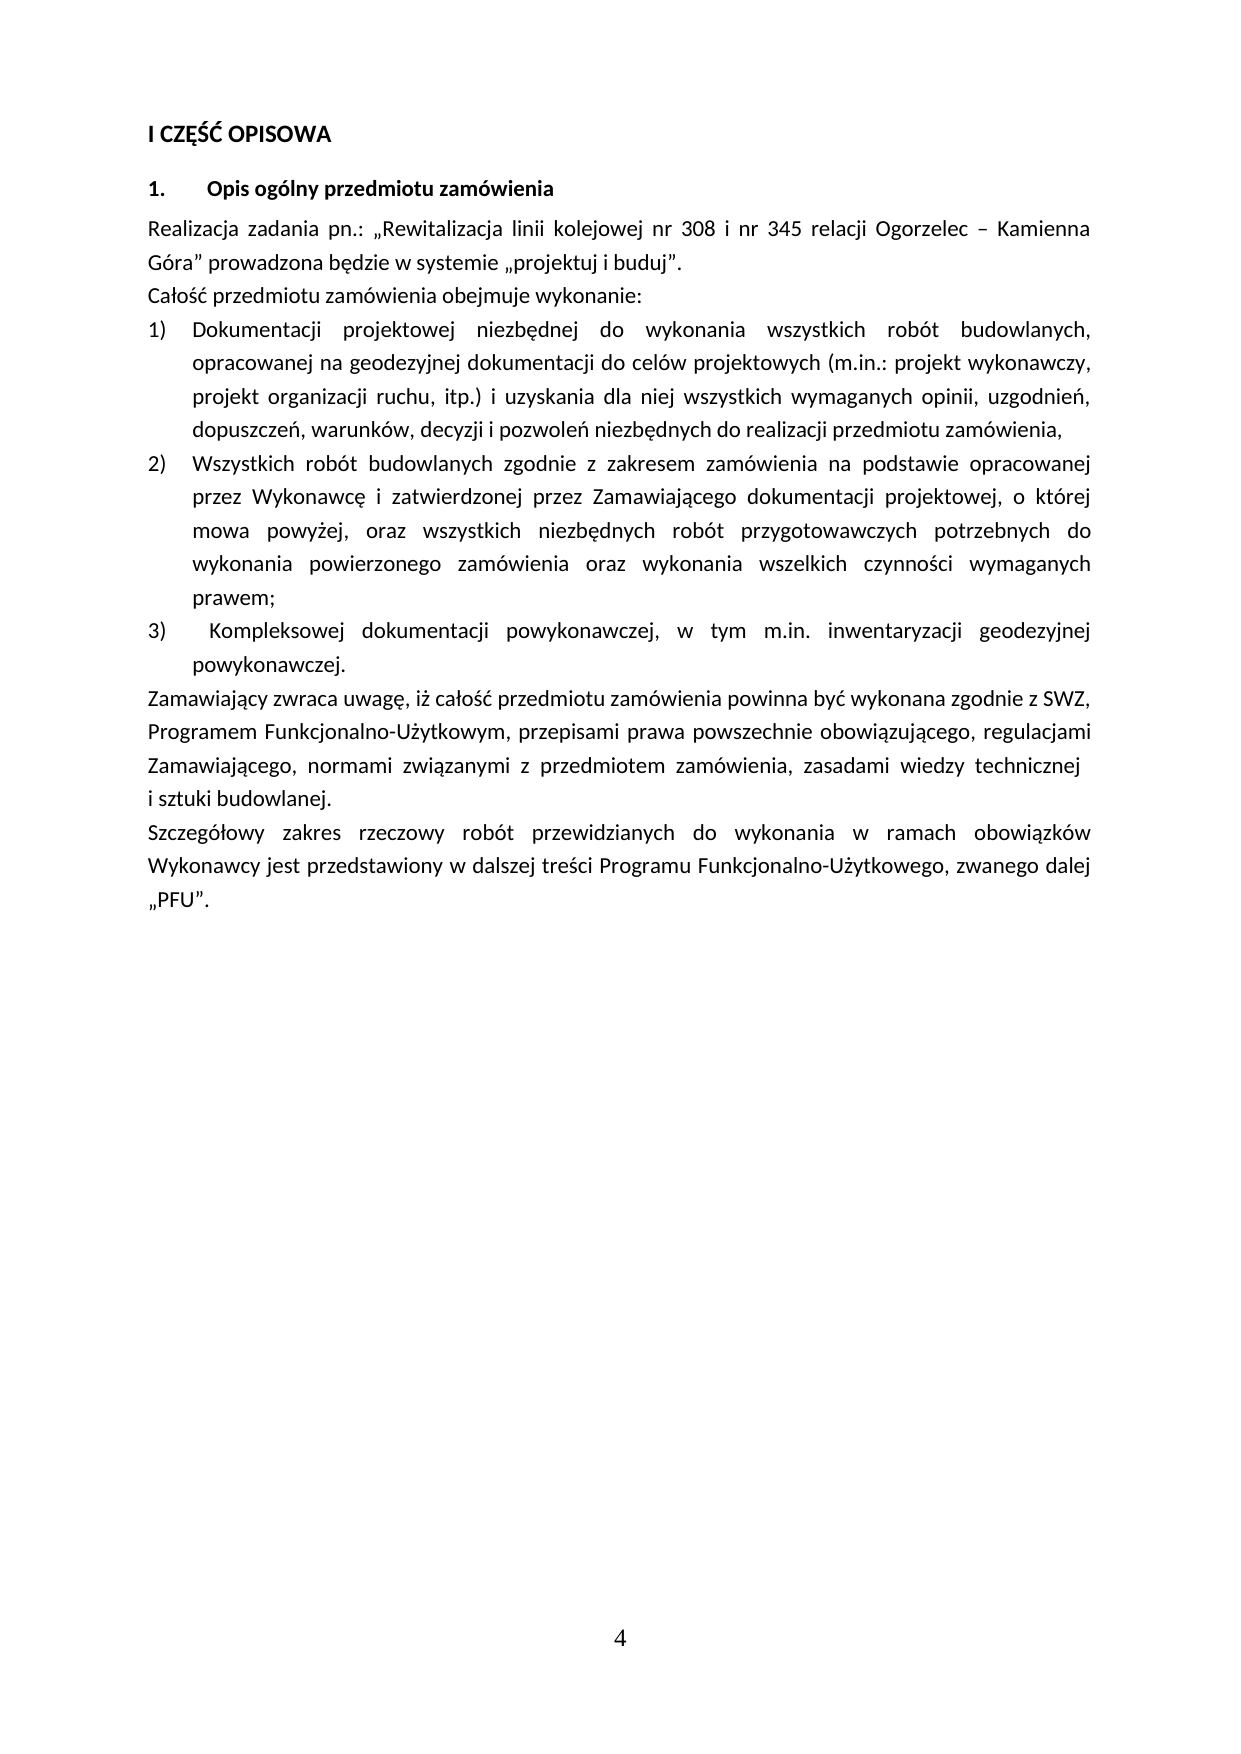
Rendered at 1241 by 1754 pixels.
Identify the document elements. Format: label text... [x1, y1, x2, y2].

list Kompleksowej dokumentacji powykonawczej, w tym m.in. inwentaryzacji geodezyjnej powykonawczej. [148, 617, 1092, 678]
list Wszystkich robót budowlanych zgodnie z zakresem zamówienia na podstawie opracowanej przez Wykonawcę i zatwierdzonej przez Zamawiającego dokumentacji projektowej, o której mowa powyżej, oraz wszystkich niezbędnych robót przygotowawczych potrzebnych do wykonania powierzonego zamówienia oraz wykonania wszelkich czynności wymaganych prawem; [148, 449, 1092, 611]
text Zamawiający zwraca uwagę, iż całość przedmiotu zamówienia powinna być wykonana zgodnie z SWZ, Programem Funkcjonalno-Użytkowym, przepisami prawa powszechnie obowiązującego, regulacjami Zamawiającego, normami związanymi z przedmiotem zamówienia, zasadami wiedzy technicznej i sztuki budowlanej. [148, 684, 1092, 812]
text Całość przedmiotu zamówienia obejmuje wykonanie: [148, 281, 1092, 309]
text Szczegółowy zakres rzeczowy robót przewidzianych do wykonania w ramach obowiązków Wykonawcy jest przedstawiony w dalszej treści Programu Funkcjonalno-Użytkowego, zwanego dalej „PFU”. [148, 818, 1092, 913]
text Realizacja zadania pn.: „Rewitalizacja linii kolejowej nr 308 i nr 345 relacji Ogorzelec – Kamienna Góra” prowadzona będzie w systemie „projektuj i buduj”. [148, 214, 1092, 276]
list Dokumentacji projektowej niezbędnej do wykonania wszystkich robót budowlanych, opracowanej na geodezyjnej dokumentacji do celów projektowych (m.in.: projekt wykonawczy, projekt organizacji ruchu, itp.) i uzyskania dla niej wszystkich wymaganych opinii, uzgodnień, dopuszczeń, warunków, decyzji i pozwoleń niezbędnych do realizacji przedmiotu zamówienia, [148, 315, 1092, 443]
subtitle Opis ogólny przedmiotu zamówienia [148, 174, 1092, 202]
subtitle I CZĘŚĆ OPISOWA [148, 118, 1092, 149]
